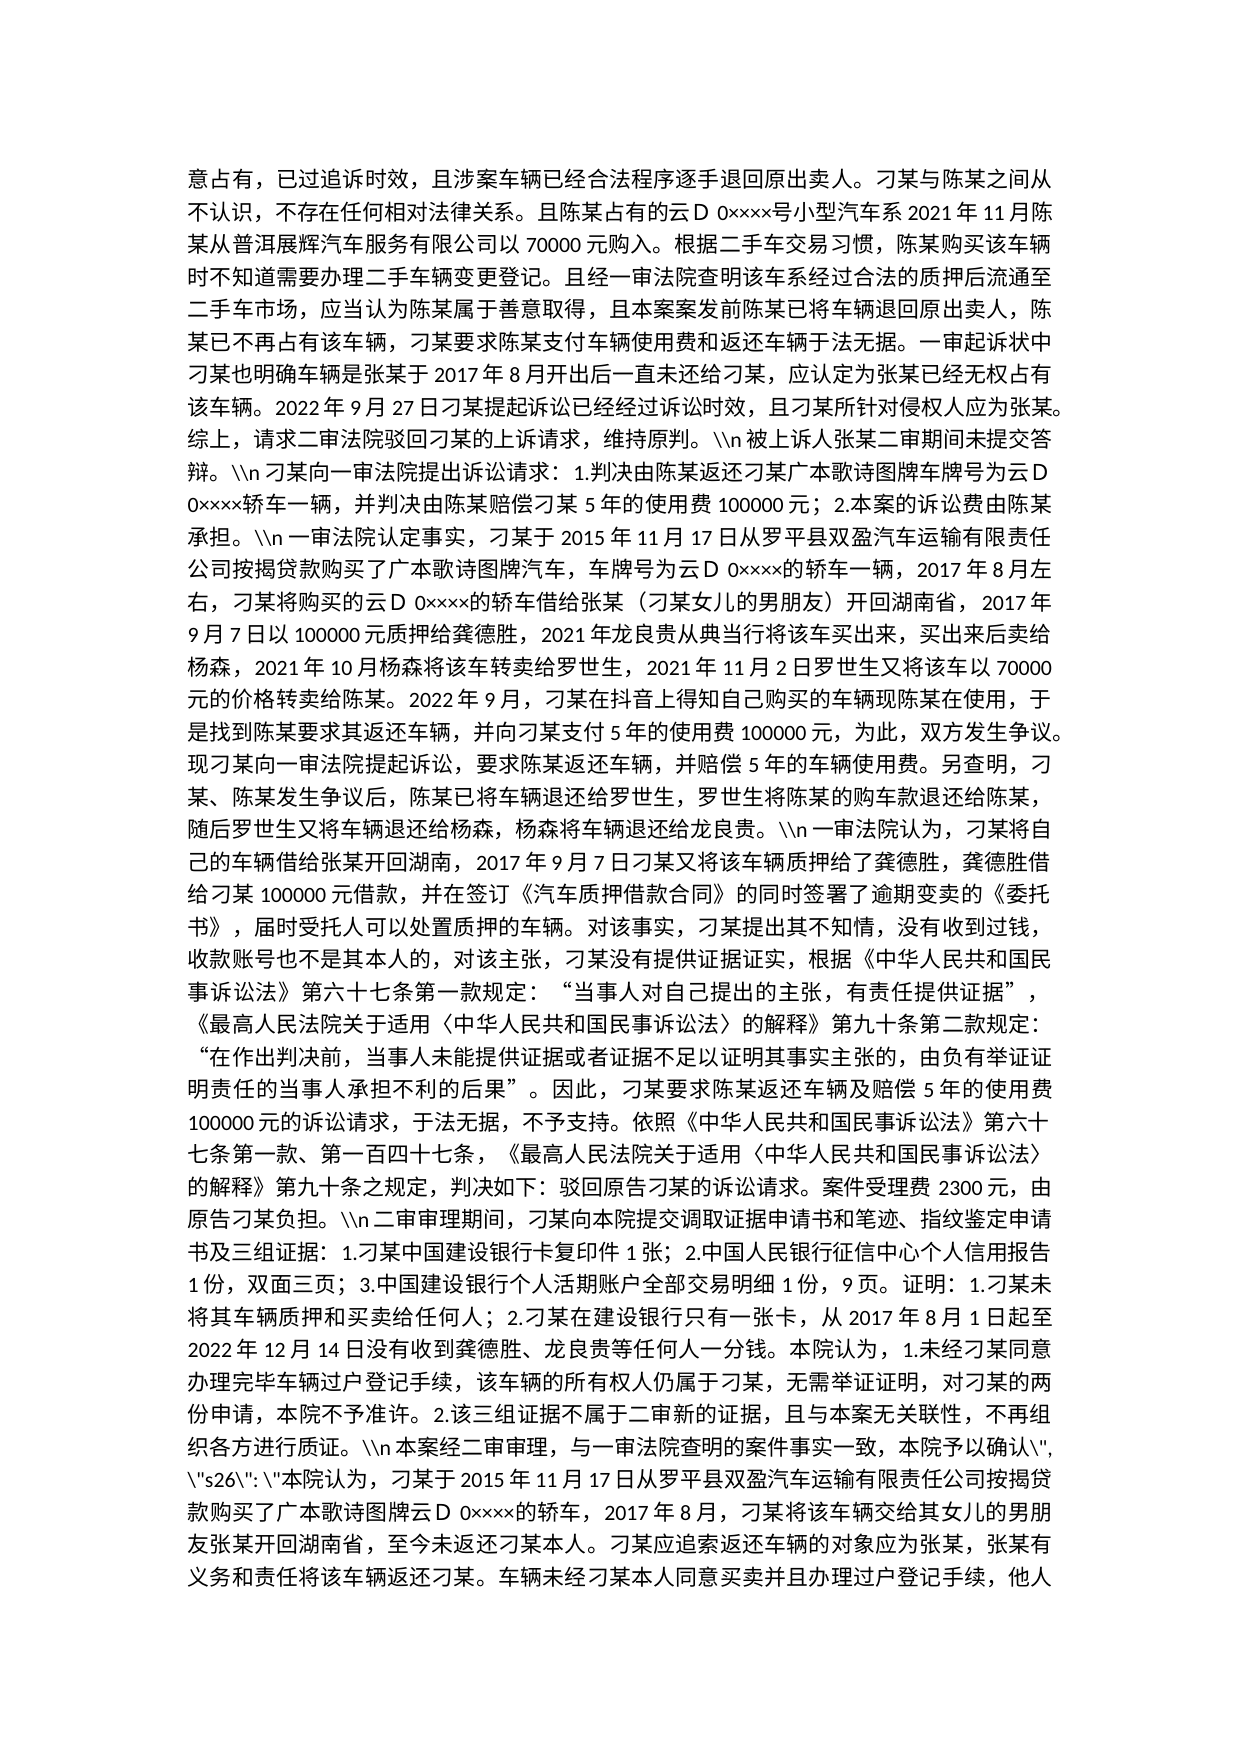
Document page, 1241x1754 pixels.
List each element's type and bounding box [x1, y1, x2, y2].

text [187, 162, 1053, 1592]
